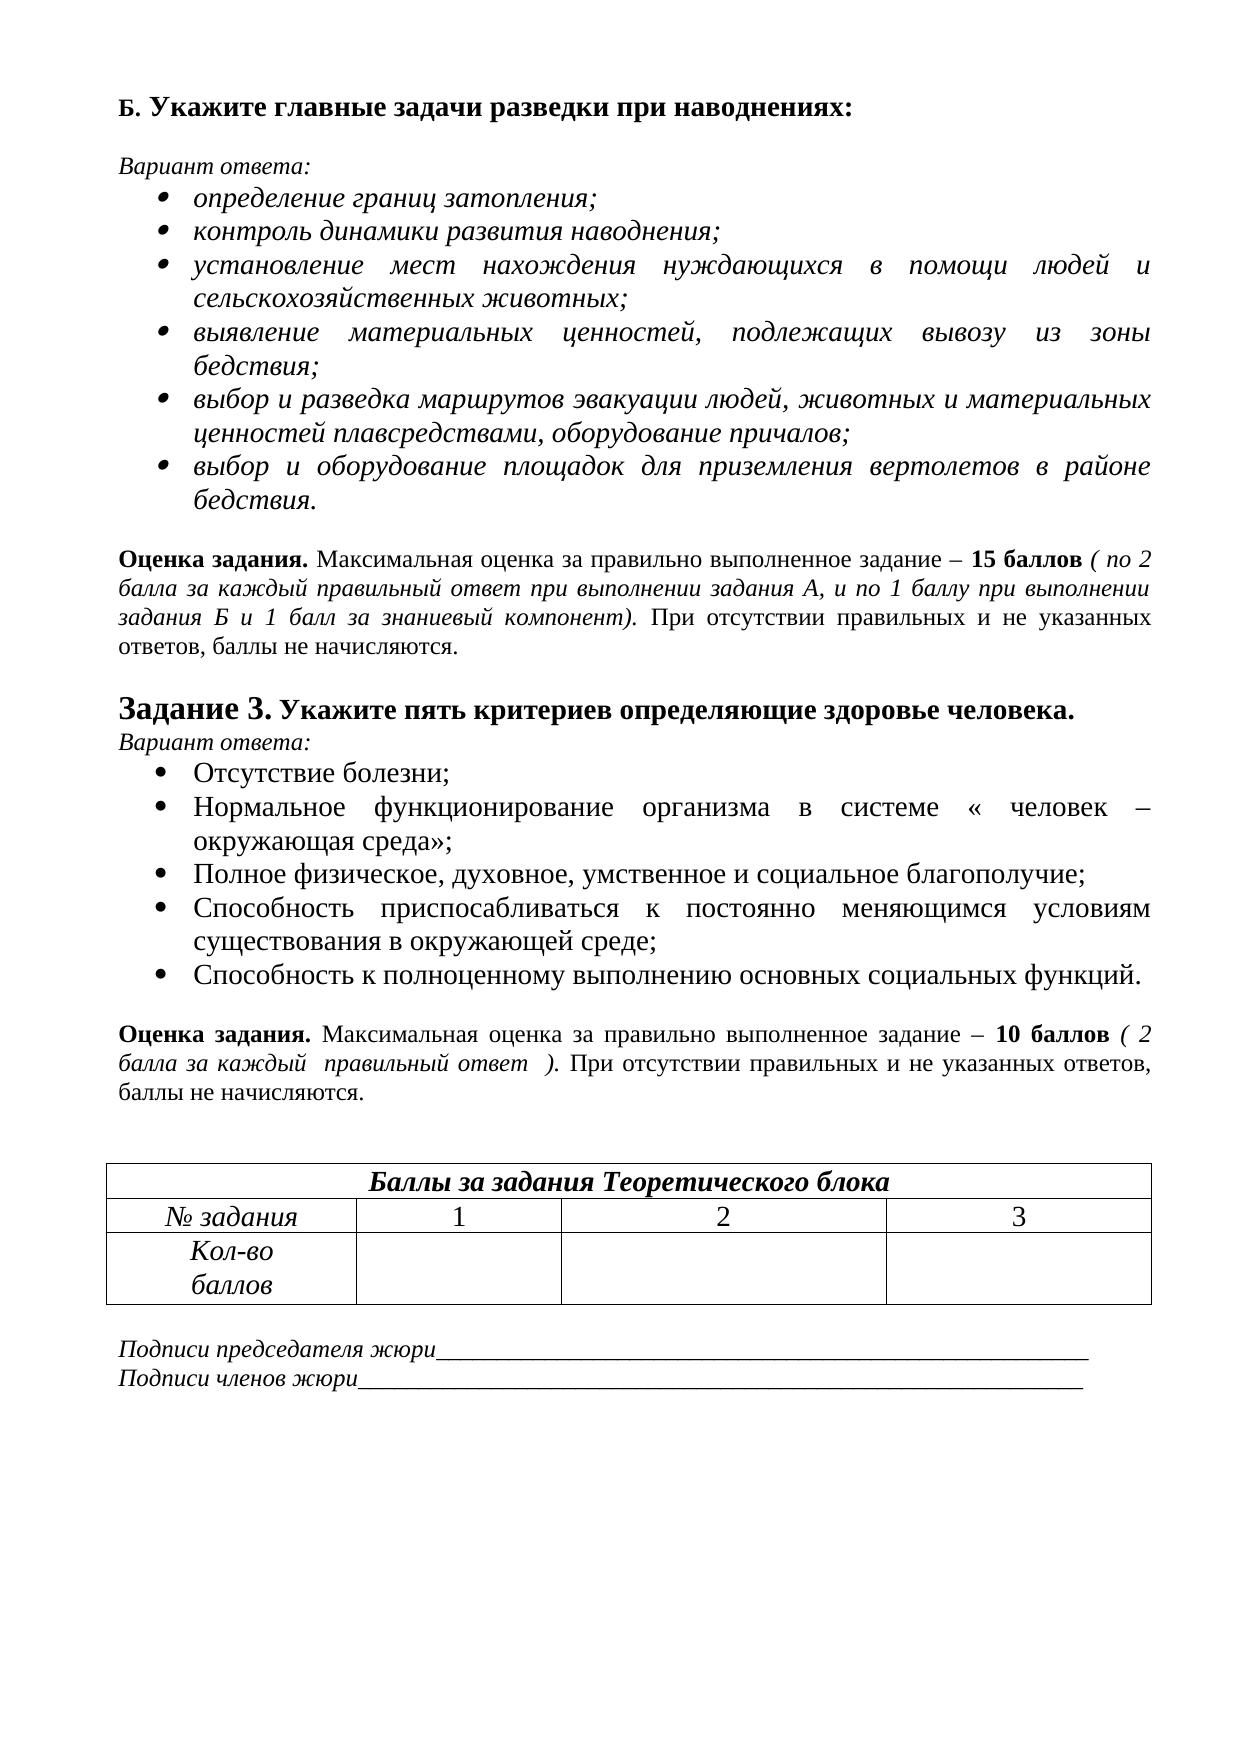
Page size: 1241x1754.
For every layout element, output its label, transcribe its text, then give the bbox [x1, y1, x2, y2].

table_cell [887, 1233, 1151, 1304]
table_cell [357, 1233, 561, 1304]
list выбор и разведка маршрутов эвакуации людей, животных и материальных ценностей плавсредствами, оборудование причалов; [156, 381, 1152, 448]
table_cell 2 [562, 1199, 886, 1232]
list контроль динамики развития наводнения; [156, 213, 1152, 247]
table_header Баллы за задания Теоретического блока [107, 1164, 1151, 1198]
table_cell Кол-во баллов [107, 1233, 356, 1304]
list установление мест нахождения нуждающихся в помощи людей и сельскохозяйственных животных; [156, 247, 1152, 314]
list определение границ затопления; [156, 180, 1152, 213]
table_cell № задания [107, 1199, 356, 1232]
list выбор и оборудование площадок для приземления вертолетов в районе бедствия. [156, 448, 1152, 516]
table_cell [562, 1233, 886, 1304]
table_cell 1 [357, 1199, 561, 1232]
text Подписи председателя жюри______________________________________________________ [118, 1334, 1152, 1363]
text Вариант ответа: [118, 727, 1152, 755]
text Вариант ответа: [118, 151, 1152, 180]
list Отсутствие болезни; [156, 755, 1152, 789]
list Способность приспосабливаться к постоянно меняющимся условиям существования в окружающей среде; [156, 890, 1152, 957]
text Оценка задания. Максимальная оценка за правильно выполненное задание – 10 баллов ( 2 балла за каждый правильный ответ ). При отсутствии правильных и не указанных ответов, баллы не начисляются. [118, 1019, 1152, 1106]
list выявление материальных ценностей, подлежащих вывозу из зоны бедствия; [156, 314, 1152, 381]
list Способность к полноценному выполнению основных социальных функций. [156, 957, 1152, 991]
text Задание 3. Укажите пять критериев определяющие здоровье человека. [118, 688, 1152, 727]
text Б. Укажите главные задачи разведки при наводнениях: [118, 89, 1152, 122]
table_cell 3 [887, 1199, 1151, 1232]
list Нормальное функционирование организма в системе « человек – окружающая среда»; [156, 789, 1152, 856]
list Полное физическое, духовное, умственное и социальное благополучие; [156, 856, 1152, 890]
text Оценка задания. Максимальная оценка за правильно выполненное задание – 15 баллов ( по 2 балла за каждый правильный ответ при выполнении задания А, и по 1 баллу при выполнении задания Б и 1 балл за знаниевый компонент). При отсутствии правильных и не указанных ответов, баллы не начисляются. [118, 544, 1152, 659]
text Подписи членов жюри____________________________________________________________ [118, 1363, 1152, 1391]
